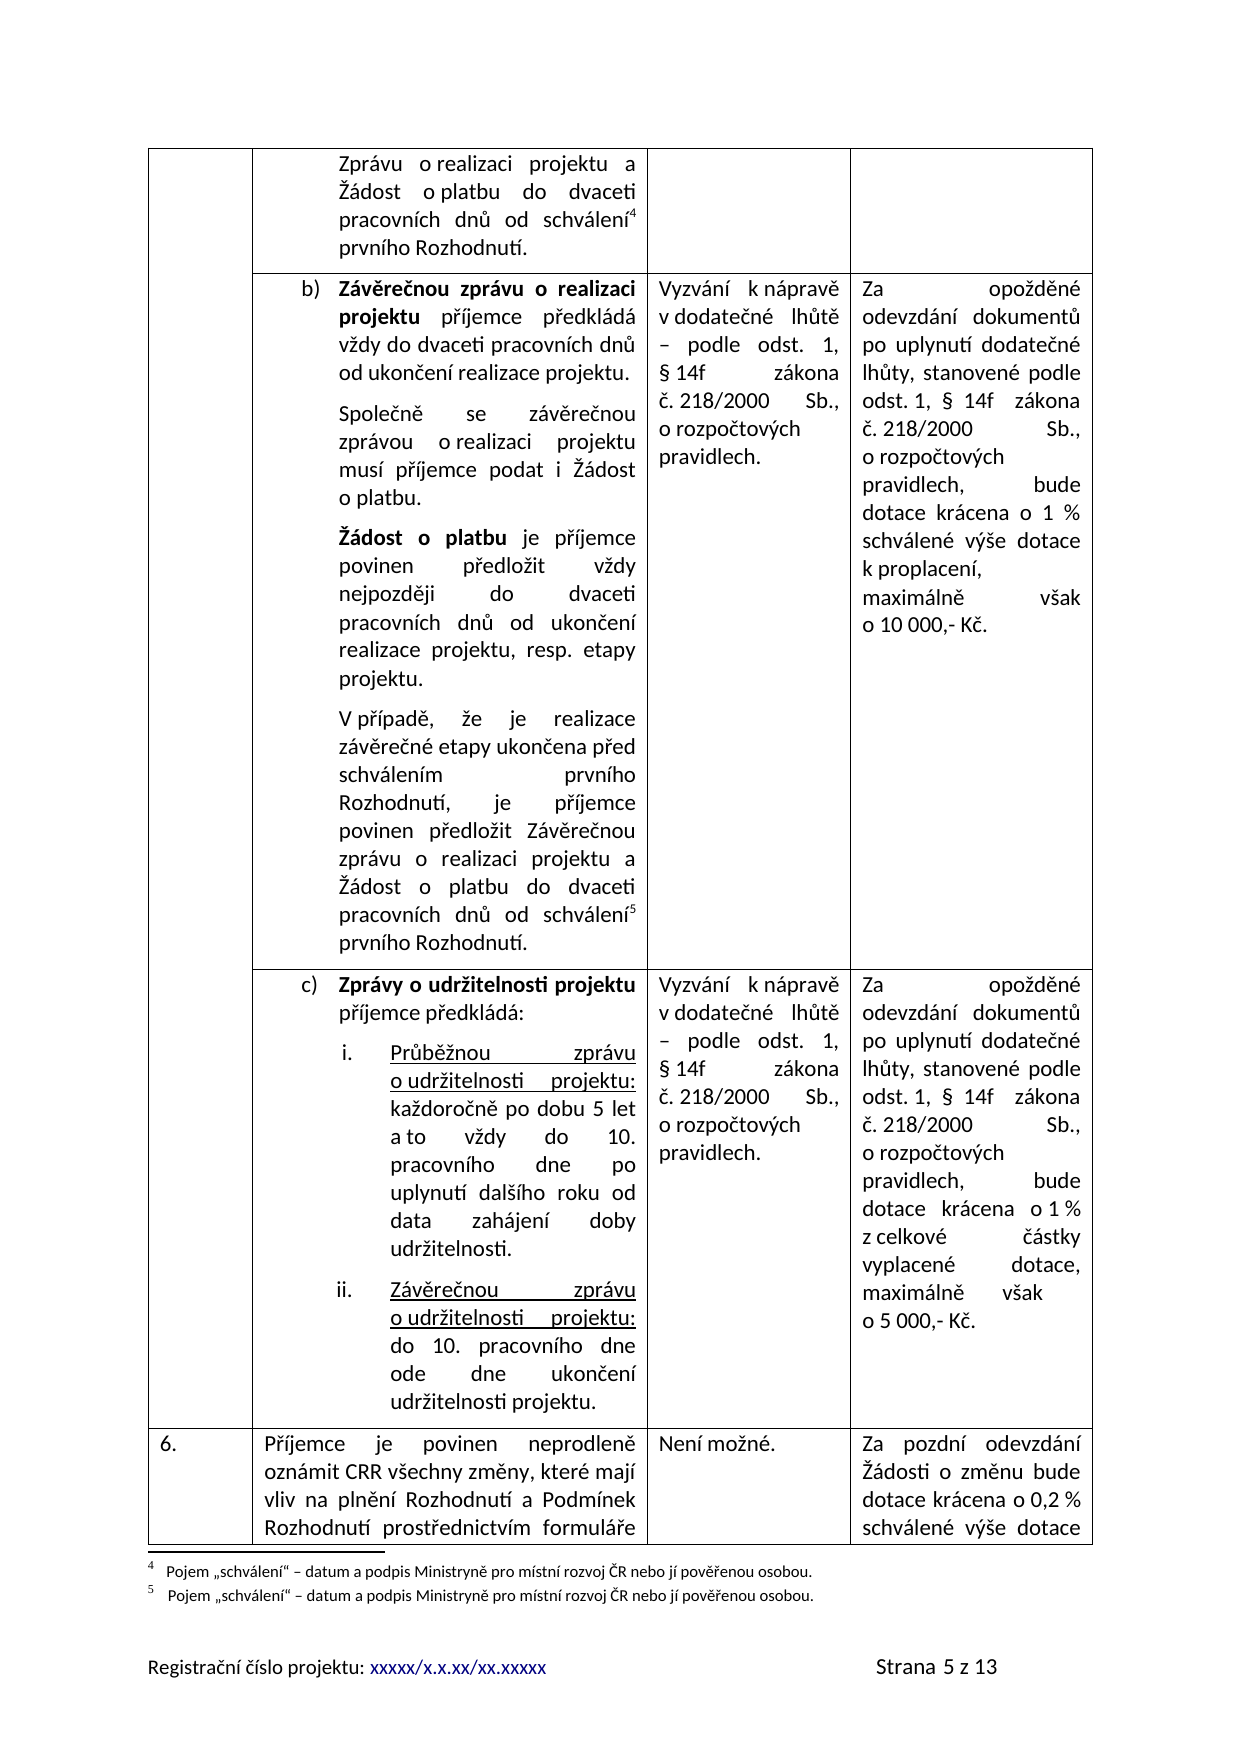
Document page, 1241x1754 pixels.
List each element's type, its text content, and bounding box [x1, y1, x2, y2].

table_cell Za opožděné odevzdání dokumentů po uplynutí dodatečné lhůty, stanovené podle odst. 1, § 14f zákona č. 218/2000 Sb., o rozpočtových pravidlech, bude dotace krácena o 1 % z celkové částky vyplacené dotace, maximálně však o 5 000,- Kč. [851, 970, 1092, 1428]
table_cell 6. [149, 1429, 252, 1544]
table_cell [851, 1429, 1092, 1544]
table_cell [648, 149, 850, 273]
table_cell Vyzvání k nápravě v dodatečné lhůtě – podle odst. 1, § 14f zákona č. 218/2000 Sb., o rozpočtových pravidlech. [648, 274, 850, 969]
table_cell Zprávy o udržitelnosti projektu příjemce předkládá: Průběžnou zprávu o udržitelnosti projektu: každoročně po dobu 5 let a to vždy do 10. pracovního dne po uplynutí dalšího roku od data zahájení doby udržitelnosti. Závěrečnou zprávu o udržitelnosti projektu: do 10. pracovního dne ode dne ukončení udržitelnosti projektu. [253, 970, 647, 1428]
table_cell Závěrečnou zprávu o realizaci projektu příjemce předkládá vždy do dvaceti pracovních dnů od ukončení realizace projektu. Společně se závěrečnou zprávou o realizaci projektu musí příjemce podat i Žádost o platbu. Žádost o platbu je příjemce povinen předložit vždy nejpozději do dvaceti pracovních dnů od ukončení realizace projektu, resp. etapy projektu. V případě, že je realizace závěrečné etapy ukončena před schválením prvního Rozhodnutí, je příjemce povinen předložit Závěrečnou zprávu o realizaci projektu a Žádost o platbu do dvaceti pracovních dnů od schválení prvního Rozhodnutí. [253, 274, 647, 969]
table_cell Není možné. [648, 1429, 850, 1544]
table_cell Vyzvání k nápravě v dodatečné lhůtě – podle odst. 1, § 14f zákona č. 218/2000 Sb., o rozpočtových pravidlech. [648, 970, 850, 1428]
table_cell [253, 1429, 647, 1544]
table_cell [851, 149, 1092, 273]
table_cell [253, 149, 647, 273]
